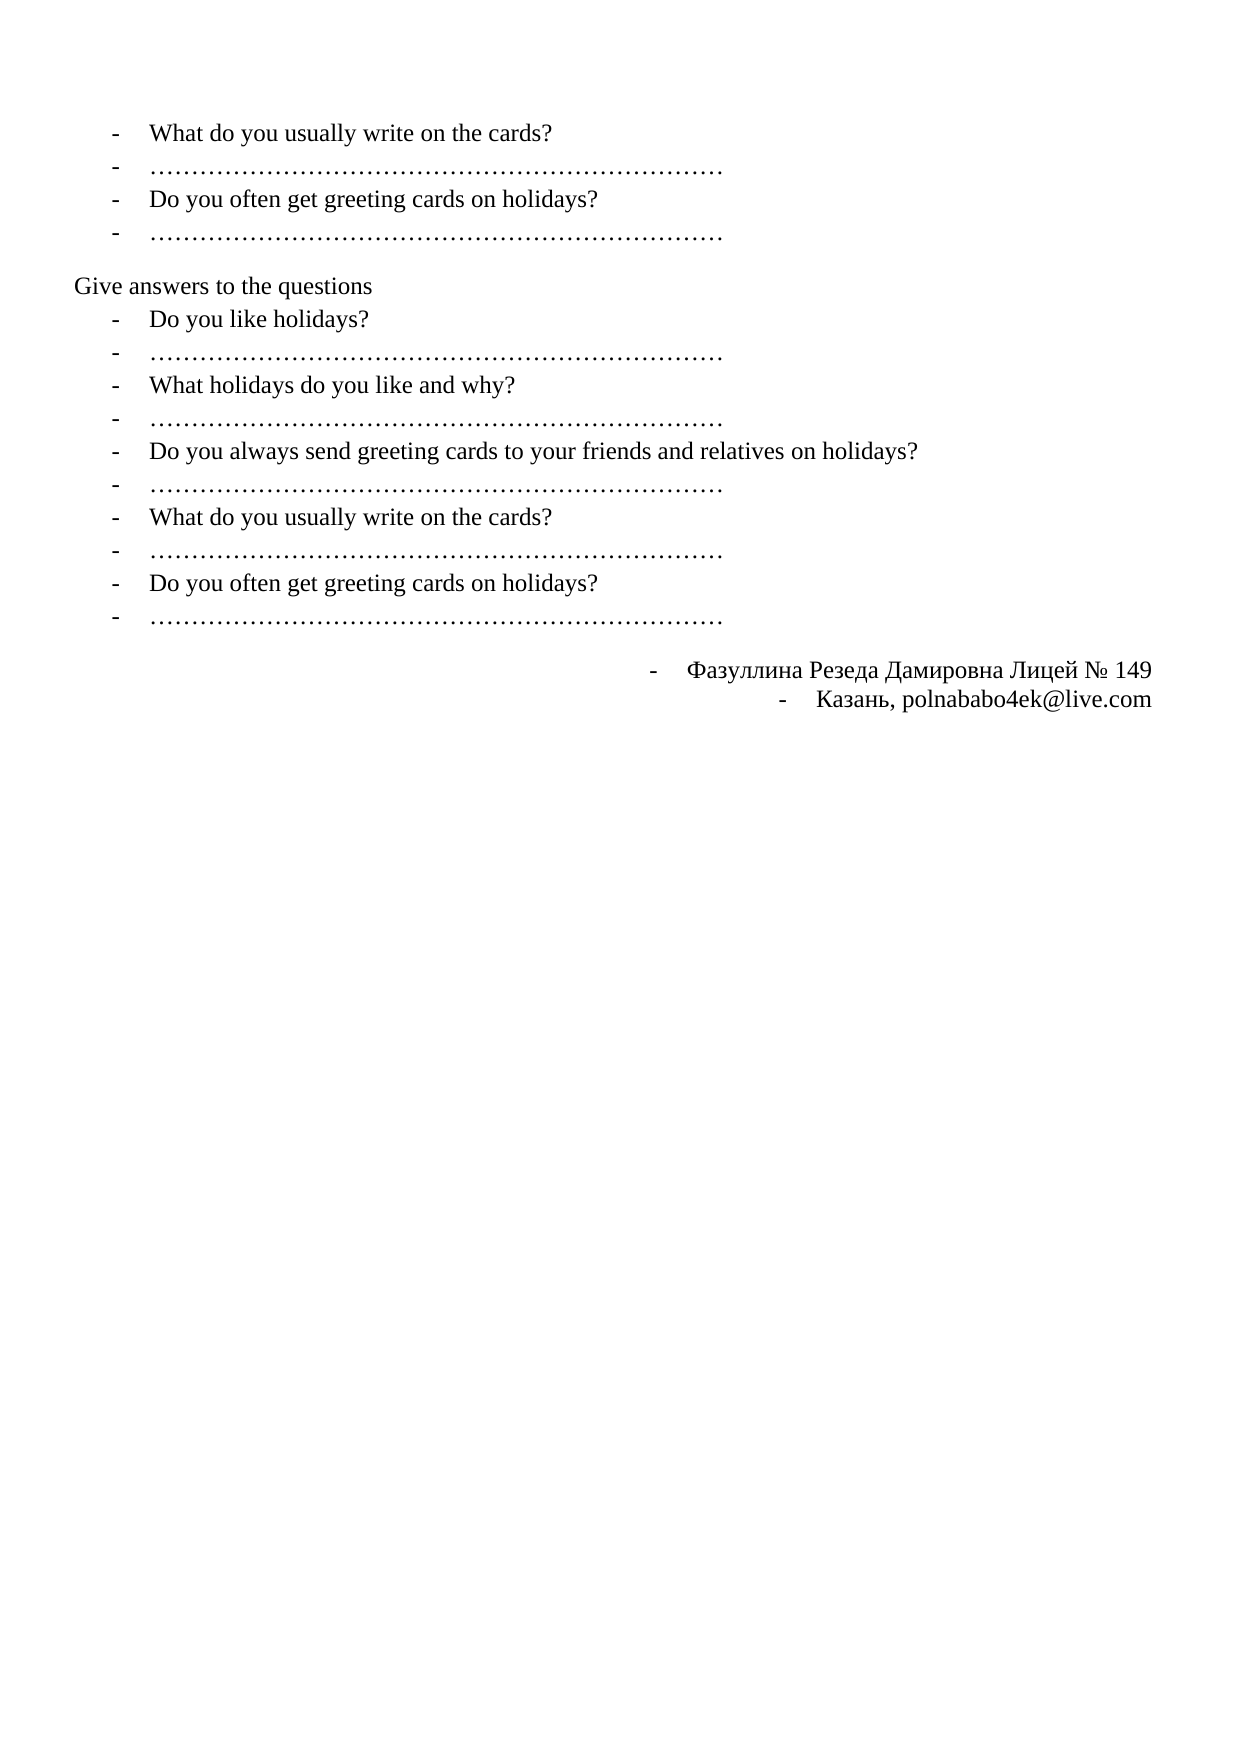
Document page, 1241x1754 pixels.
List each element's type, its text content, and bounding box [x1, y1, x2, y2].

list …………………………………………………………… [111, 403, 1152, 432]
text Give answers to the questions [74, 271, 1152, 300]
list What holidays do you like and why? [111, 370, 1152, 399]
list …………………………………………………………… [111, 469, 1152, 498]
list …………………………………………………………… [111, 151, 1152, 180]
list …………………………………………………………… [111, 535, 1152, 564]
list Do you often get greeting cards on holidays? [111, 568, 1152, 597]
list …………………………………………………………… [111, 601, 1152, 630]
list What do you usually write on the cards? [111, 118, 1152, 147]
list …………………………………………………………… [111, 217, 1152, 246]
list Казань, polnababo4ek@live.com [111, 684, 1152, 713]
list What do you usually write on the cards? [111, 502, 1152, 531]
list Do you like holidays? [111, 304, 1152, 333]
list Do you always send greeting cards to your friends and relatives on holidays? [111, 436, 1152, 465]
list …………………………………………………………… [111, 337, 1152, 366]
list Фазуллина Резеда Дамировна Лицей № 149 [111, 655, 1152, 684]
list Do you often get greeting cards on holidays? [111, 184, 1152, 213]
